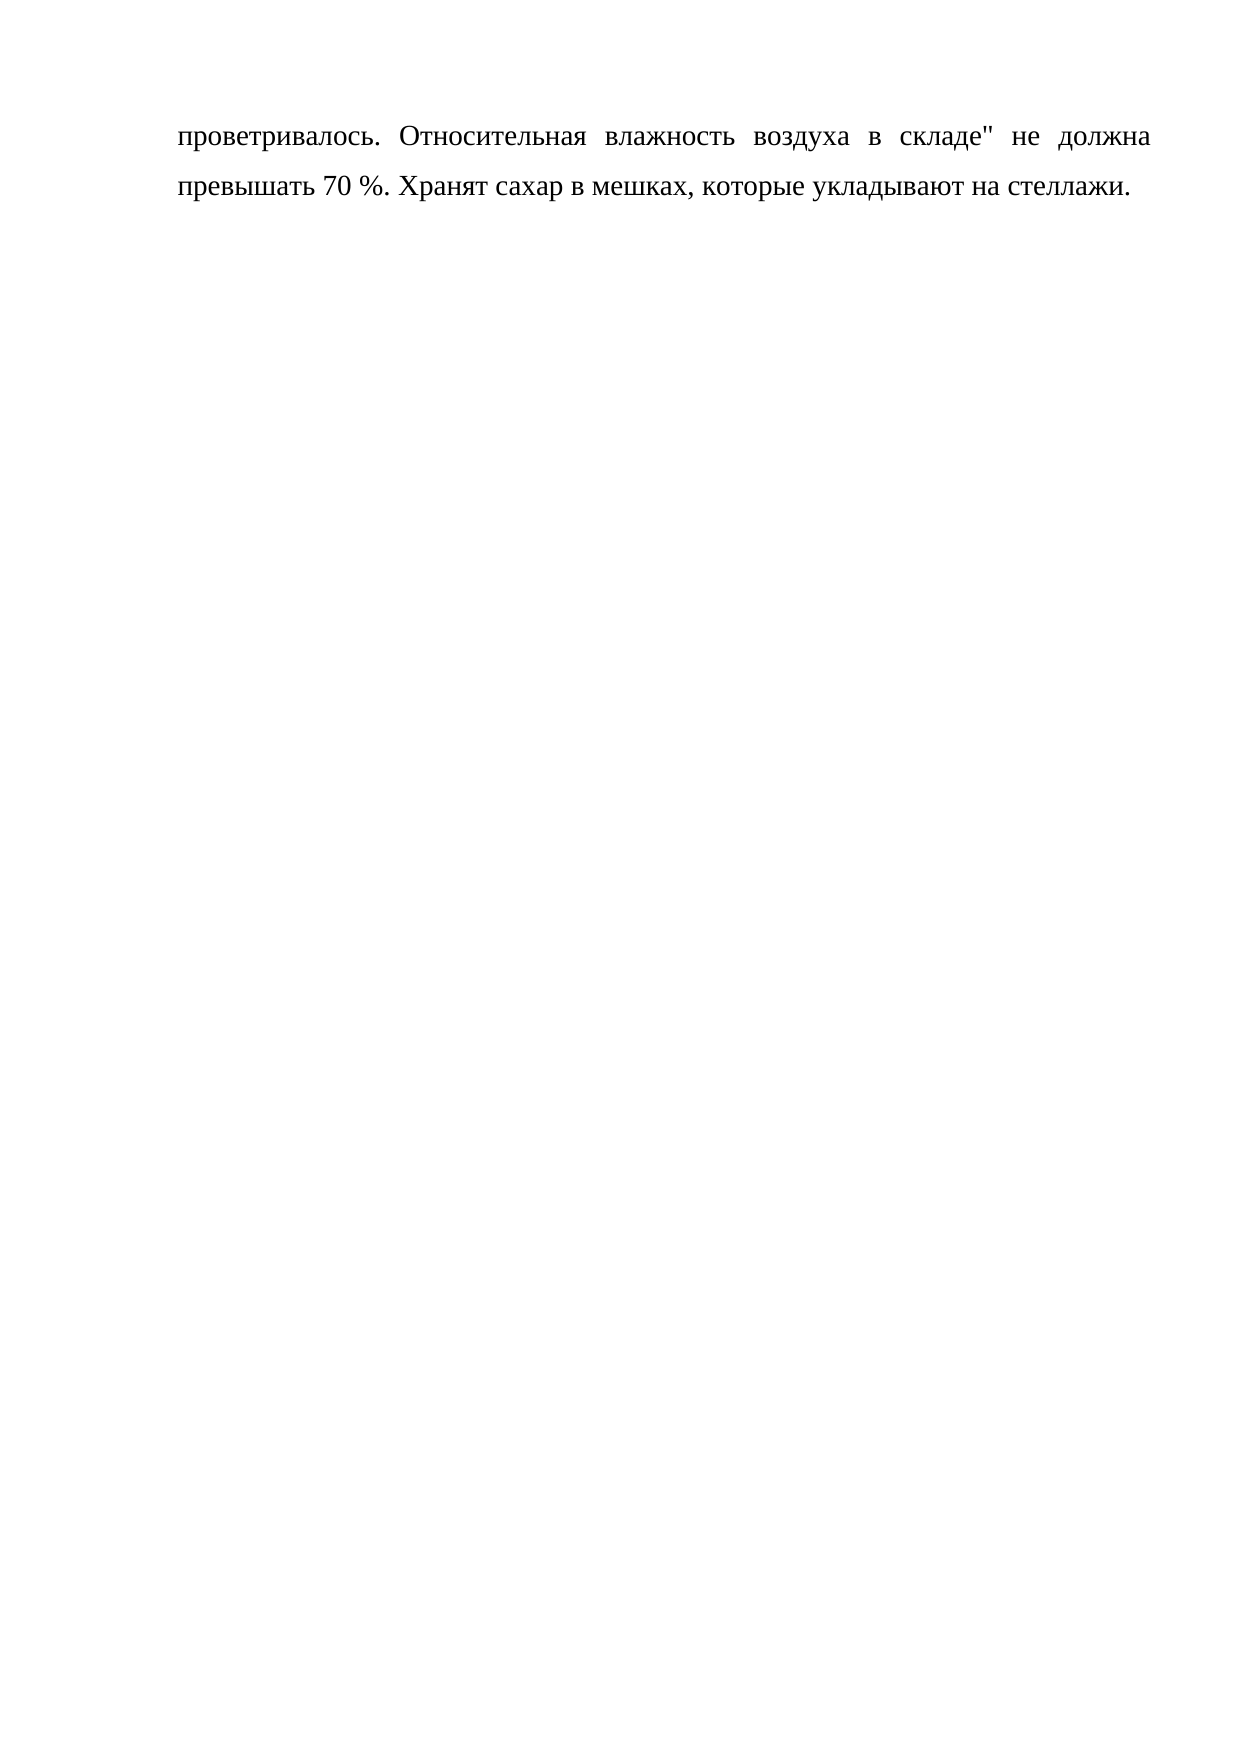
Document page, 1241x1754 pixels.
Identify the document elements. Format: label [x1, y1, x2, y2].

text [177, 118, 1152, 202]
